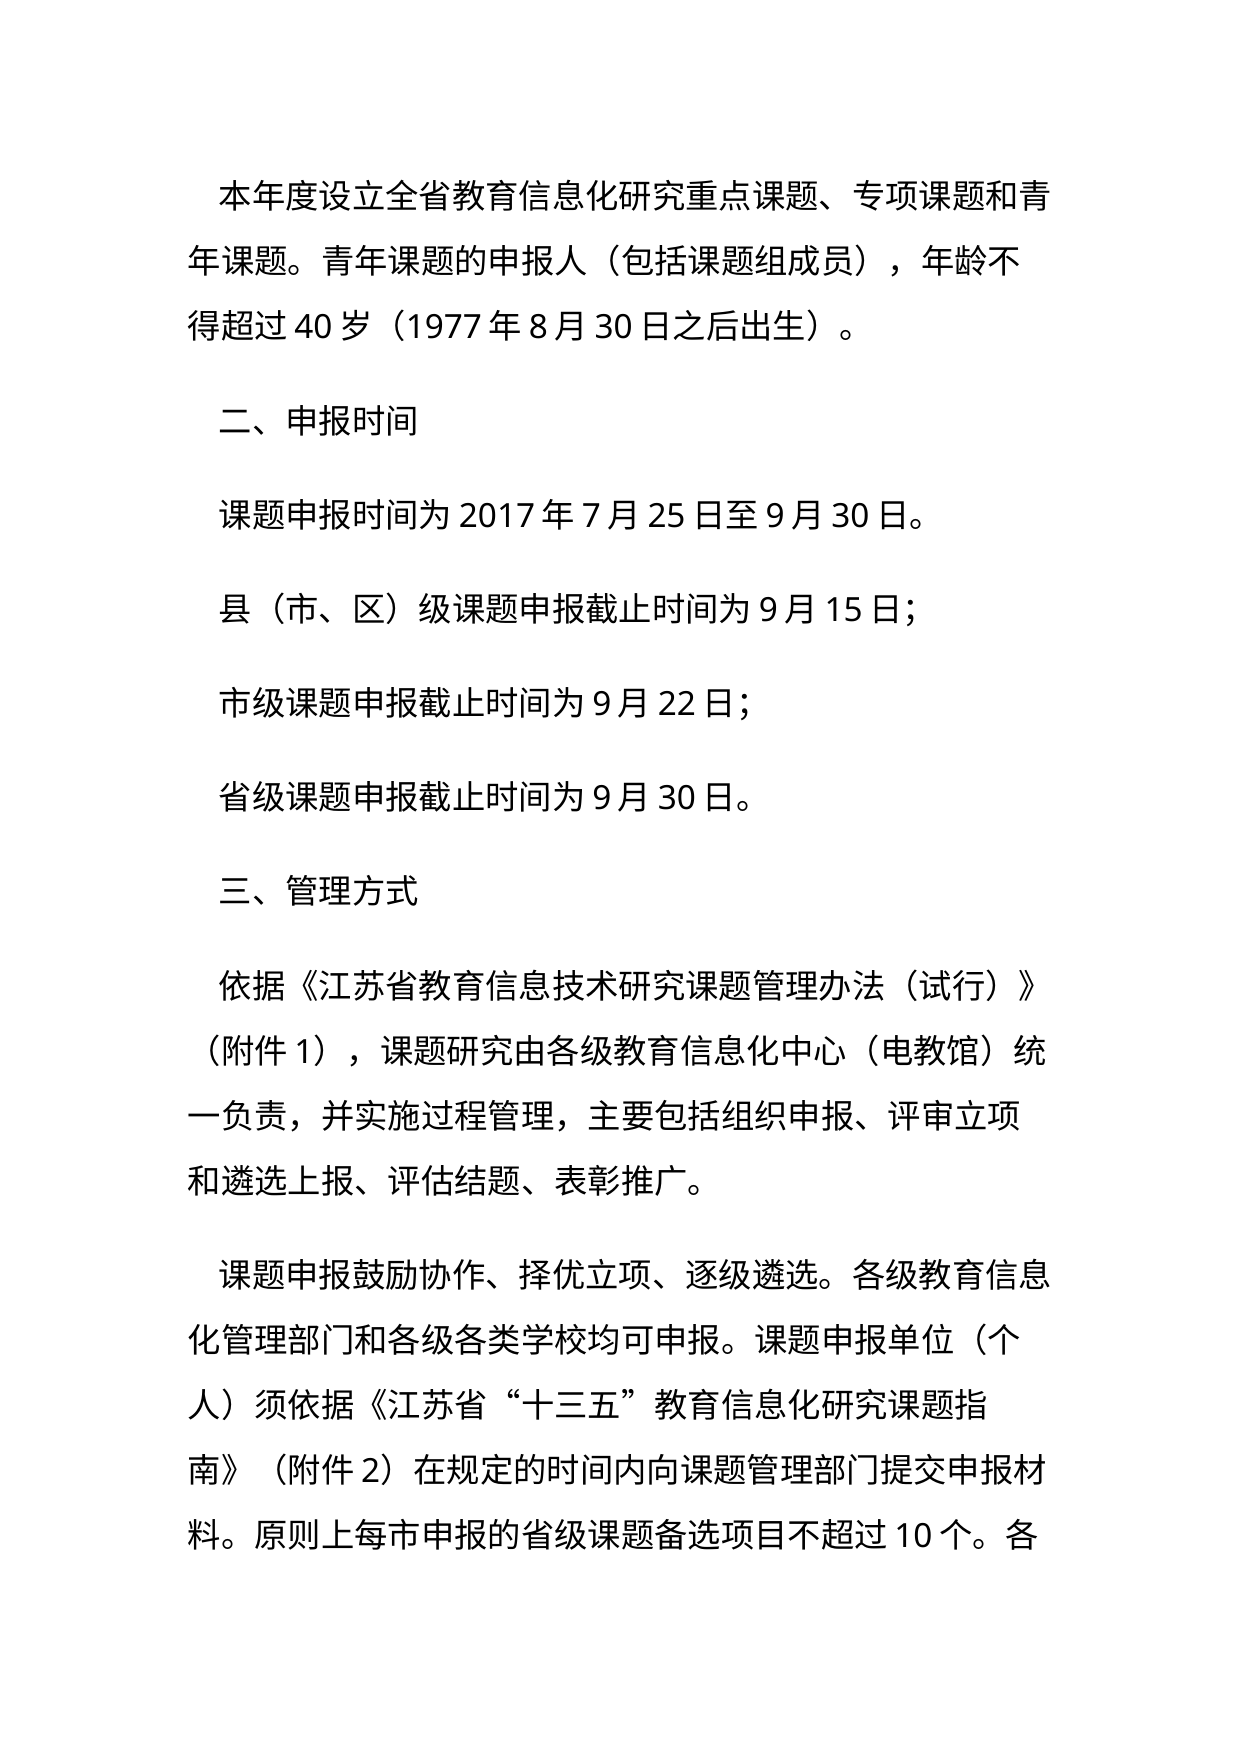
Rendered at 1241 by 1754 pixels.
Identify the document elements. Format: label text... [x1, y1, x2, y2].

text 县（市、区）级课题申报截止时间为9月15日； [187, 574, 1053, 639]
text 本年度设立全省教育信息化研究重点课题、专项课题和青年课题。青年课题的申报人（包括课题组成员），年龄不得超过40岁（1977年8月30日之后出生）。 [187, 162, 1053, 357]
text 依据《江苏省教育信息技术研究课题管理办法（试行）》（附件1），课题研究由各级教育信息化中心（电教馆）统一负责，并实施过程管理，主要包括组织申报、评审立项和遴选上报、评估结题、表彰推广。 [187, 951, 1053, 1211]
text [187, 1240, 1053, 1565]
text 三、管理方式 [187, 857, 1053, 922]
text 市级课题申报截止时间为9月22日； [187, 669, 1053, 734]
text 课题申报时间为2017年7月25日至9月30日。 [187, 480, 1053, 545]
text 省级课题申报截止时间为9月30日。 [187, 763, 1053, 828]
text 二、申报时间 [187, 386, 1053, 451]
